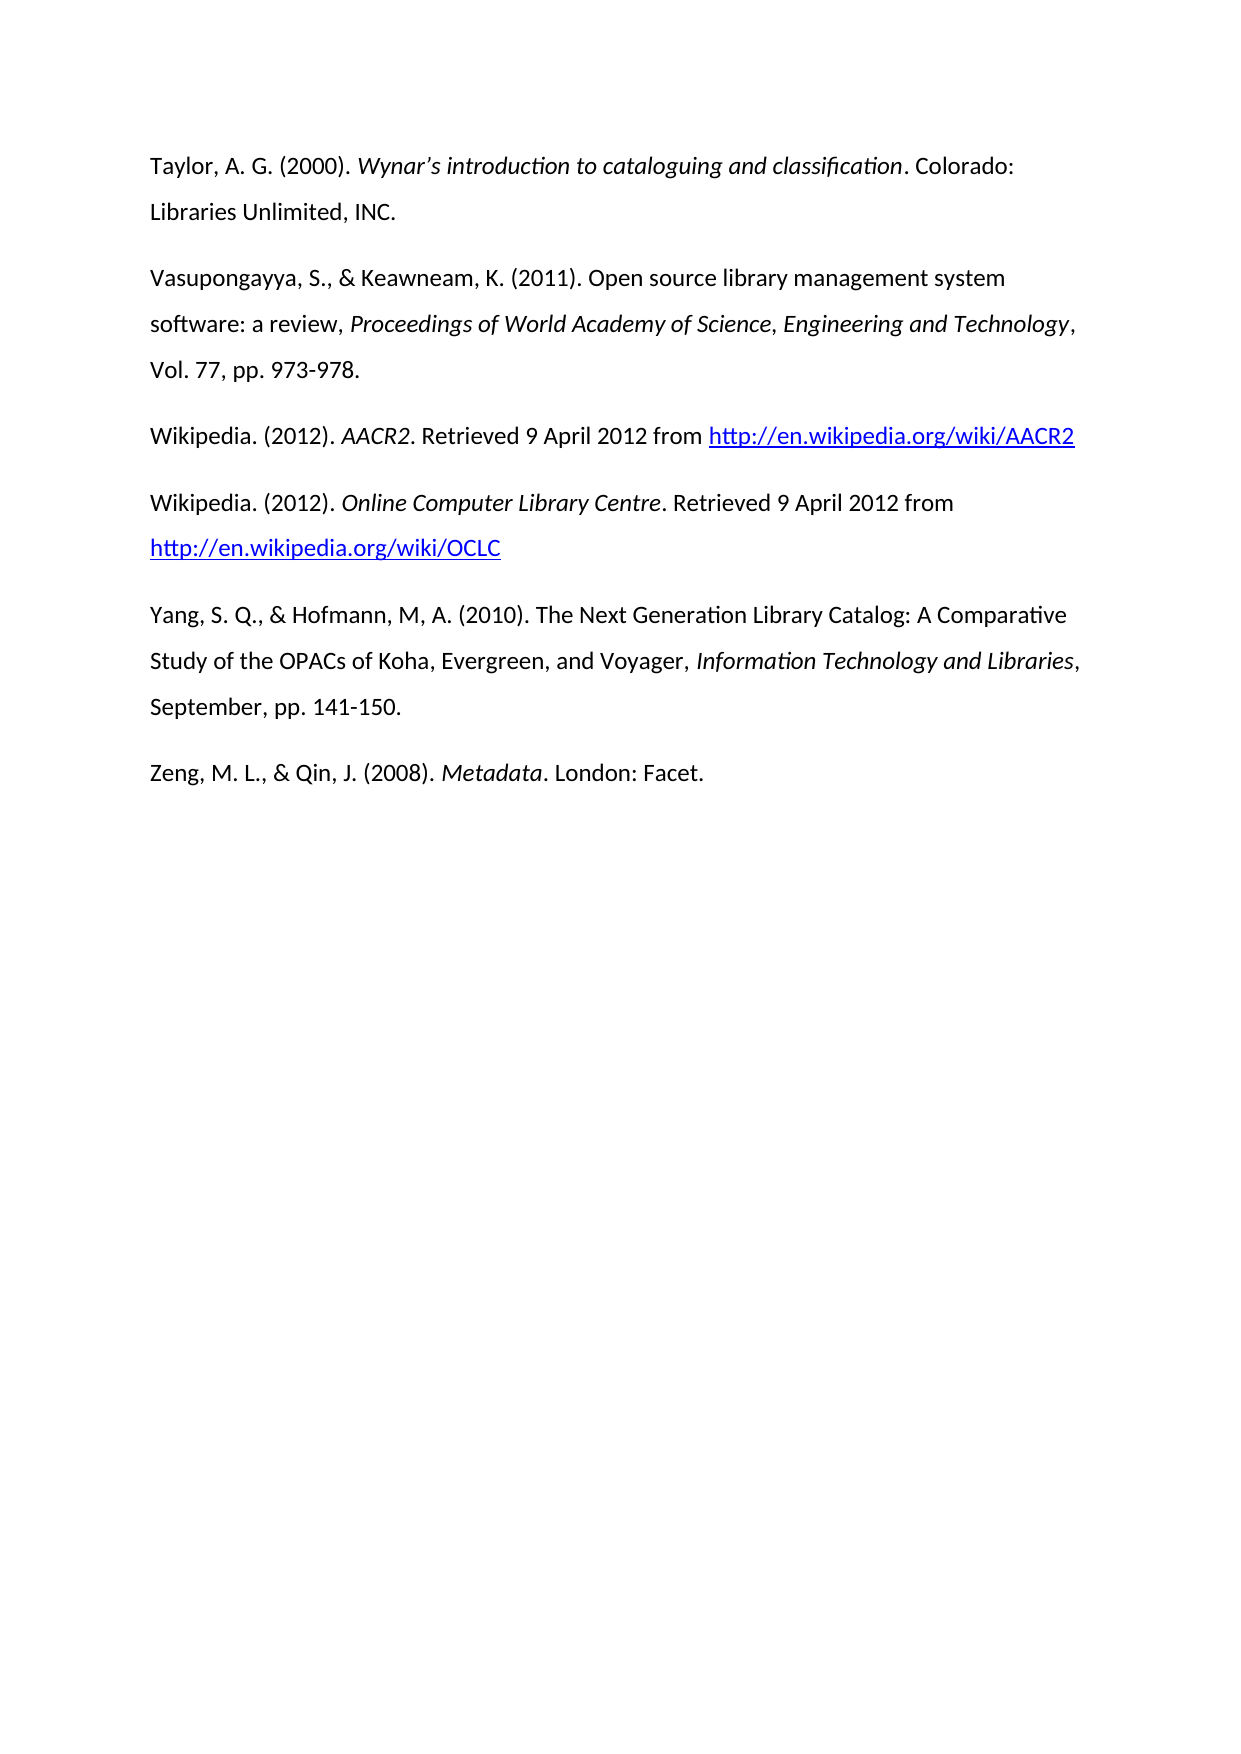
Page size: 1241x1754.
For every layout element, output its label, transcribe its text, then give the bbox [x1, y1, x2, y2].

text Zeng, M. L., & Qin, J. (2008). Metadata. London: Facet. [150, 757, 1090, 788]
text Yang, S. Q., & Hofmann, M, A. (2010). The Next Generation Library Catalog: A Comparative Study of the OPACs of Koha, Evergreen, and Voyager, Information Technology and Libraries, September, pp. 141-150. [150, 599, 1090, 721]
text Taylor, A. G. (2000). Wynar’s introduction to cataloguing and classification. Colorado: Libraries Unlimited, INC. [150, 150, 1090, 226]
text Wikipedia. (2012). AACR2. Retrieved 9 April 2012 from http://en.wikipedia.org/wiki/AACR2 [150, 420, 1090, 451]
text Vasupongayya, S., & Keawneam, K. (2011). Open source library management system software: a review, Proceedings of World Academy of Science, Engineering and Technology, Vol. 77, pp. 973-978. [150, 262, 1090, 384]
text Wikipedia. (2012). Online Computer Library Centre. Retrieved 9 April 2012 from http://en.wikipedia.org/wiki/OCLC [150, 487, 1090, 563]
